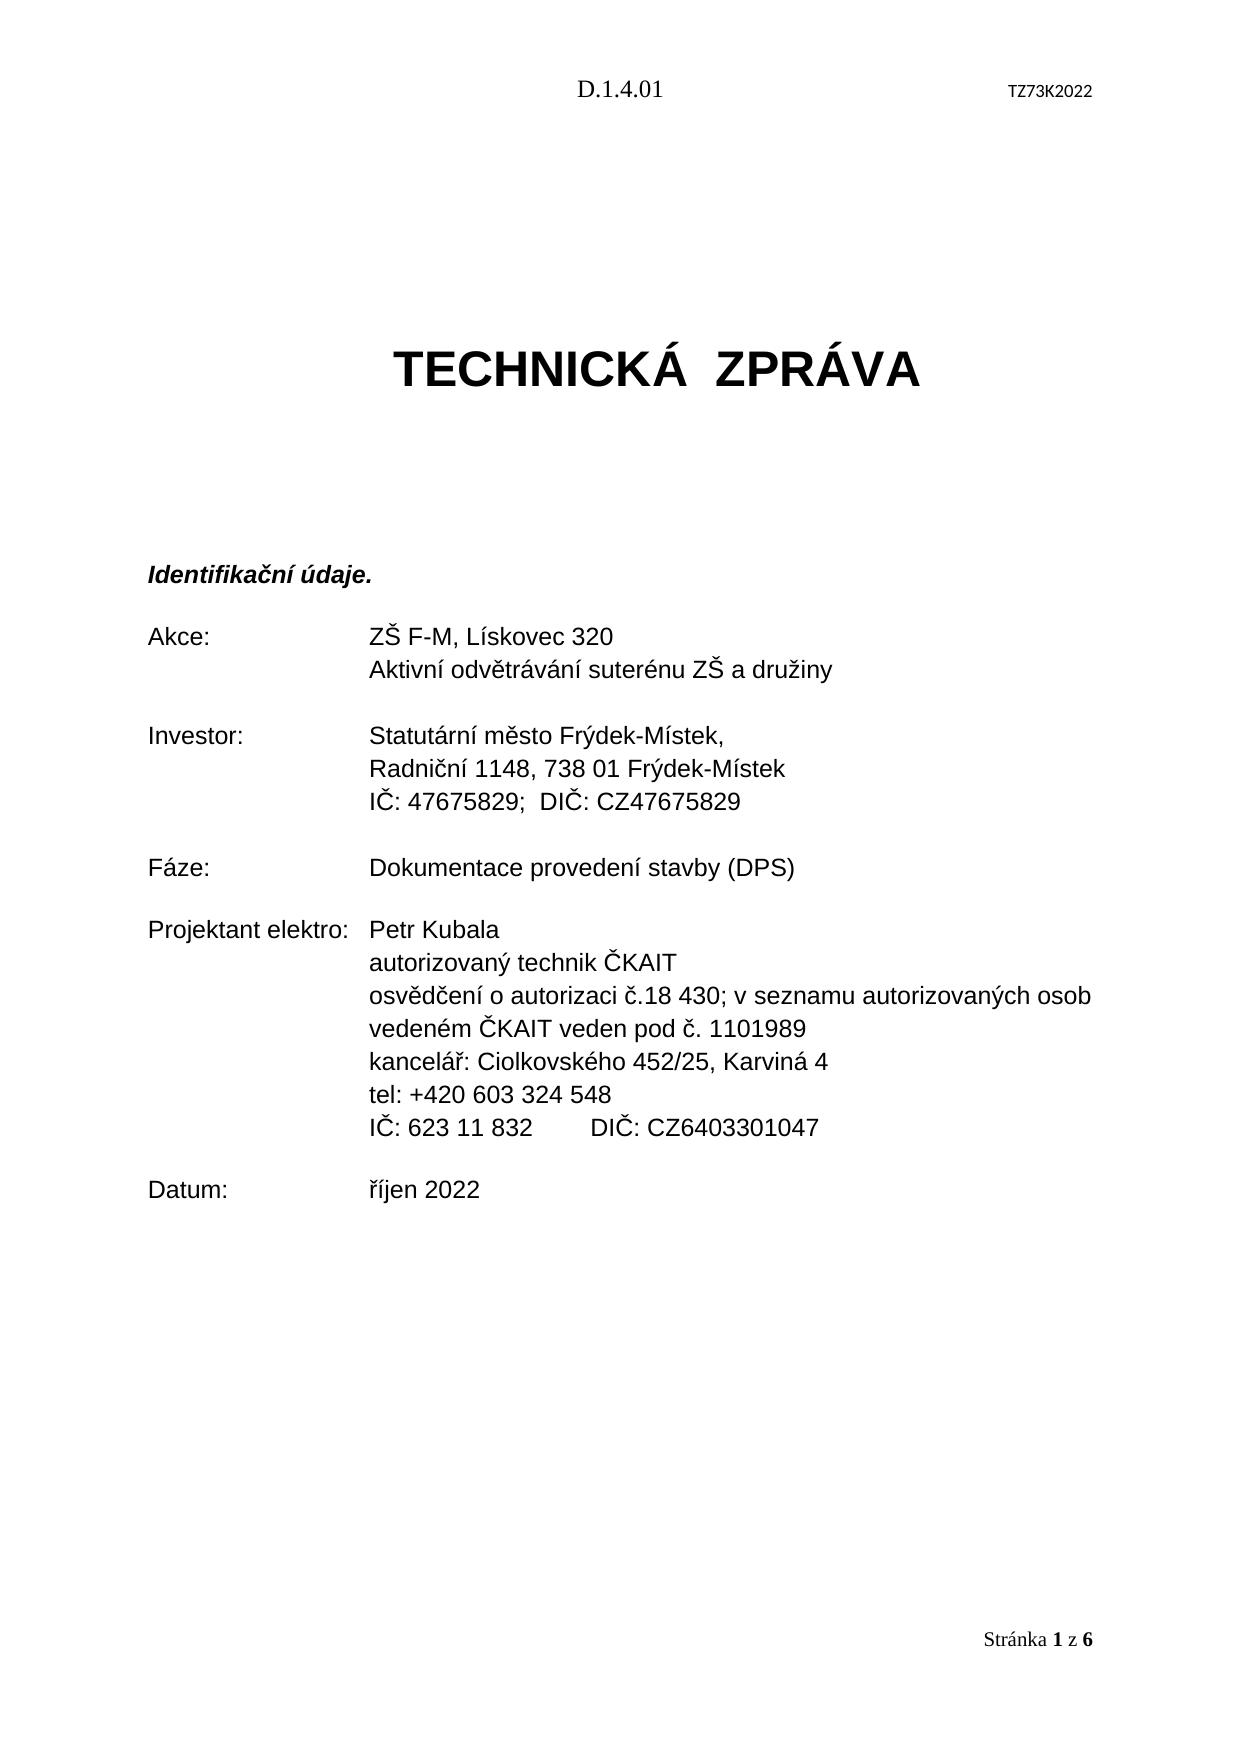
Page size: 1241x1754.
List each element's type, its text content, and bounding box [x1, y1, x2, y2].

text IČ: 47675829; DIČ: CZ47675829 [148, 787, 1093, 816]
text Projektant elektro: Petr Kubala [148, 915, 1093, 944]
text Akce: ZŠ F-M, Lískovec 320 [148, 622, 1093, 651]
text Fáze: Dokumentace provedení stavby (DPS) [148, 853, 1093, 882]
text IČ: 623 11 832 DIČ: CZ6403301047 [148, 1113, 1093, 1142]
list Identifikační údaje. [148, 560, 1093, 589]
text Aktivní odvětrávání suterénu ZŠ a družiny [369, 655, 1093, 684]
text Radniční 1148, 738 01 Frýdek-Místek [369, 754, 1093, 783]
list TECHNICKÁ ZPRÁVA [223, 339, 1093, 397]
text autorizovaný technik ČKAIT [295, 948, 1093, 977]
text Datum: říjen 2022 [148, 1175, 1093, 1204]
text tel: +420 603 324 548 [148, 1080, 1093, 1109]
text Investor: Statutární město Frýdek-Místek, [148, 721, 1093, 750]
text kancelář: Ciolkovského 452/25, Karviná 4 [148, 1047, 1093, 1076]
text osvědčení o autorizaci č.18 430; v seznamu autorizovaných osob vedeném ČKAIT veden pod č. 1101989 [369, 981, 1093, 1043]
